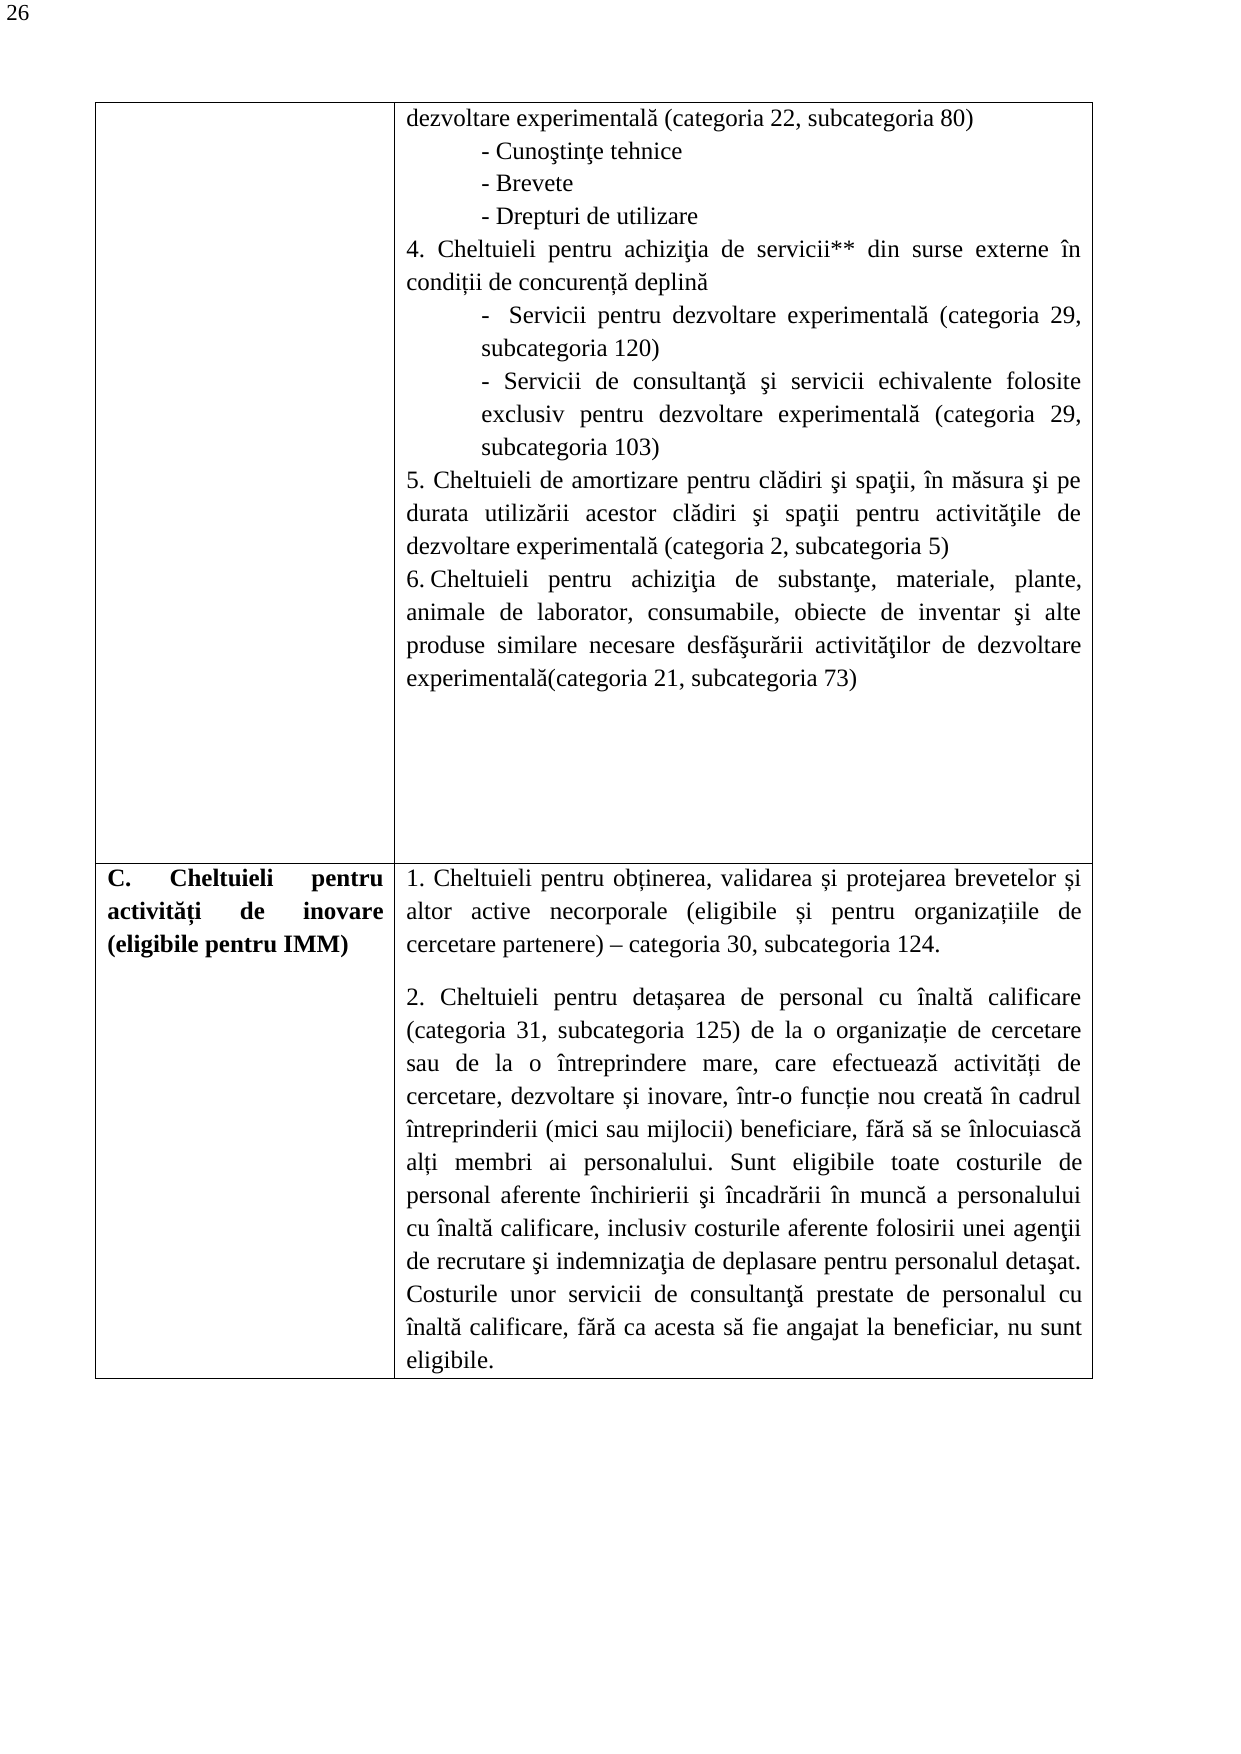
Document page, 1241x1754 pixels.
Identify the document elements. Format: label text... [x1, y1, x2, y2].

table_cell Cheltuieli pentru obținerea, validarea și protejarea brevetelor și altor active necorporale (eligibile și pentru organizațiile de cercetare partenere) – categoria 30, subcategoria 124. Cheltuieli pentru detașarea de personal cu înaltă calificare (categoria 31, subcategoria 125) de la o organizație de cercetare sau de la o întreprindere mare, care efectuează activități de cercetare, dezvoltare și inovare, într-o funcție nou creată în cadrul întreprinderii (mici sau mijlocii) beneficiare, fără să se înlocuiască alți membri ai personalului. Sunt eligibile toate costurile de personal aferente închirierii şi încadrării în muncă a personalului cu înaltă calificare, inclusiv costurile aferente folosirii unei agenţii de recrutare şi indemnizaţia de deplasare pentru personalul detaşat. Costurile unor servicii de consultanţă prestate de personalul cu înaltă calificare, fără ca acesta să fie angajat la beneficiar, nu sunt eligibile. [395, 864, 1092, 1378]
table_header dezvoltare experimentală (categoria 22, subcategoria 80) Cunoştinţe tehnice Brevete Drepturi de utilizare Cheltuieli pentru achiziţia de servicii** din surse externe în condiții de concurență deplină Servicii pentru dezvoltare experimentală (categoria 29, subcategoria 120) Servicii de consultanţă şi servicii echivalente folosite exclusiv pentru dezvoltare experimentală (categoria 29, subcategoria 103) Cheltuieli de amortizare pentru clădiri şi spaţii, în măsura şi pe durata utilizării acestor clădiri şi spaţii pentru activităţile de dezvoltare experimentală (categoria 2, subcategoria 5) Cheltuieli pentru achiziţia de substanţe, materiale, plante, animale de laborator, consumabile, obiecte de inventar şi alte produse similare necesare desfăşurării activităţilor de dezvoltare experimentală(categoria 21, subcategoria 73) [395, 103, 1092, 862]
table_cell C. Cheltuieli pentru activități de inovare (eligibile pentru IMM) [96, 864, 394, 1378]
table_header [96, 103, 394, 862]
